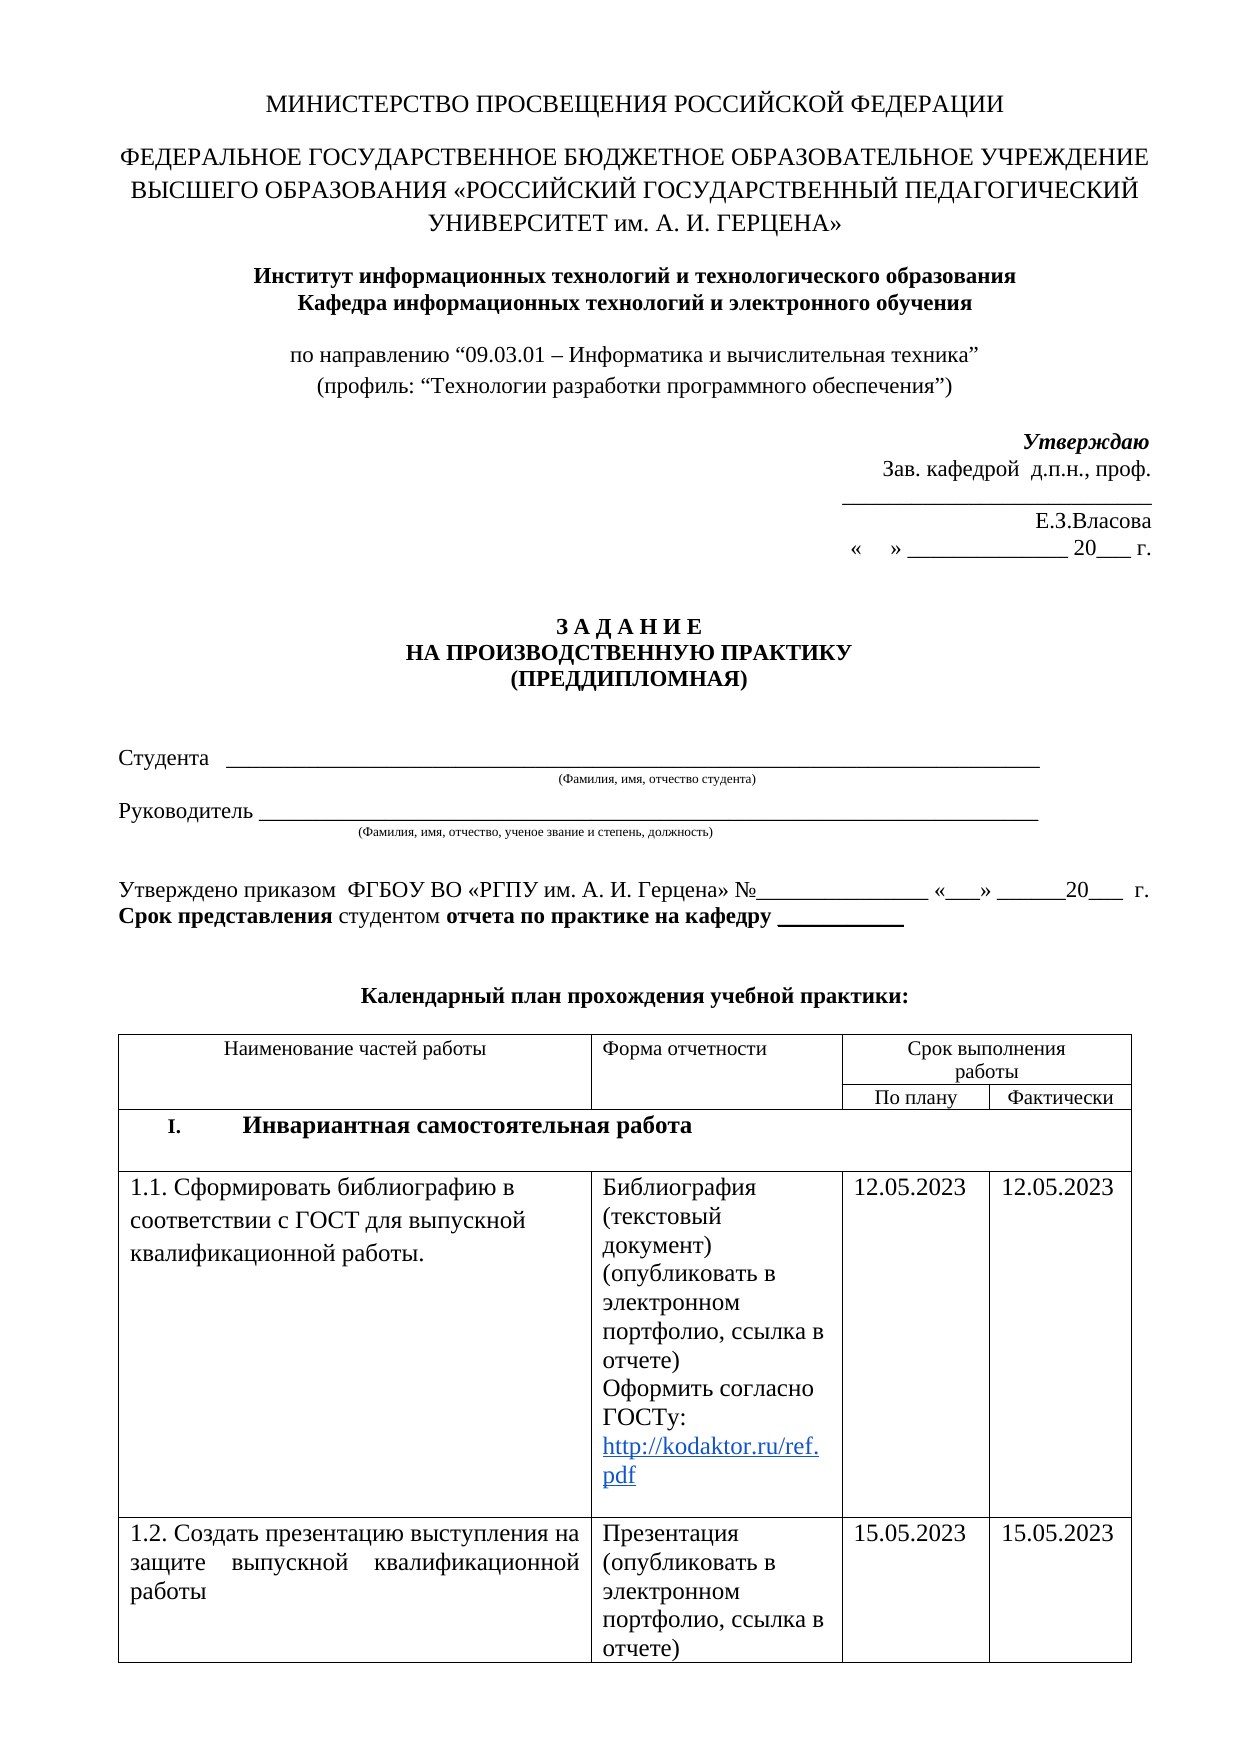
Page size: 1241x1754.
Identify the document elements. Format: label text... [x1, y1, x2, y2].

text (ПРЕДДИПЛОМНАЯ) [62, 665, 1152, 692]
text ___________________________ [62, 481, 1152, 507]
text Утверждаю [62, 428, 1152, 454]
text (Фамилия, имя, отчество, ученое звание и степень, должность) [118, 823, 1152, 850]
text Е.З.Власова [62, 507, 1152, 534]
text (Фамилия, имя, отчество студента) [118, 771, 1152, 797]
table_cell 12.05.2023 [843, 1172, 989, 1517]
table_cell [592, 1518, 842, 1662]
table_cell 15.05.2023 [990, 1518, 1131, 1662]
text Институт информационных технологий и технологического образования [118, 262, 1152, 289]
table_cell Фактически [990, 1085, 1131, 1109]
text « » ______________ 20___ г. [62, 534, 1152, 560]
table_cell Библиография (текстовый документ) (опубликовать в электронном портфолио, ссылка в отчете) Оформить согласно ГОСТу: http://kodaktor.ru/ref.pdf [592, 1172, 842, 1517]
text Студента _______________________________________________________________________ [118, 744, 1152, 771]
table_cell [119, 1518, 591, 1662]
text НА ПРОИЗВОДСТВЕННУЮ ПРАКТИКУ [62, 639, 1152, 665]
text Кафедра информационных технологий и электронного обучения [118, 289, 1152, 315]
text Срок представления студентом отчета по практике на кафедру ___________ [118, 903, 1152, 929]
text Календарный план прохождения учебной практики: [118, 982, 1152, 1008]
text Зав. кафедрой д.п.н., проф. [62, 454, 1152, 481]
text ФЕДЕРАЛЬНОЕ ГОСУДАРСТВЕННОЕ БЮДЖЕТНОЕ ОБРАЗОВАТЕЛЬНОЕ УЧРЕЖДЕНИЕ ВЫСШЕГО ОБРАЗОВАНИЯ «РОССИЙСКИЙ ГОСУДАРСТВЕННЫЙ ПЕДАГОГИЧЕСКИЙ УНИВЕРСИТЕТ им. А. И. ГЕРЦЕНА» [118, 142, 1152, 237]
table_cell Инвариантная самостоятельная работа [119, 1110, 1131, 1171]
table_header Срок выполнения работы [843, 1035, 1131, 1083]
text (профиль: “Технологии разработки программного обеспечения”) [118, 372, 1152, 398]
table_cell 1.1. Сформировать библиографию в соответствии с ГОСТ для выпускной квалификационной работы. [119, 1172, 591, 1517]
table_cell 15.05.2023 [843, 1518, 989, 1662]
text З А Д А Н И Е [62, 613, 1152, 639]
table_cell По плану [843, 1085, 989, 1109]
text по направлению “09.03.01 – Информатика и вычислительная техника” [118, 341, 1152, 368]
text Утверждено приказом ФГБОУ ВО «РГПУ им. А. И. Герцена» №_______________ «___» ______20___ г. [118, 876, 1152, 903]
table_header Наименование частей работы [119, 1035, 591, 1109]
table_header Форма отчетности [592, 1035, 842, 1109]
table_cell 12.05.2023 [990, 1172, 1131, 1517]
text Руководитель ____________________________________________________________________ [118, 797, 1152, 823]
text МИНИСТЕРСТВО ПРОСВЕЩЕНИЯ РОССИЙСКОЙ ФЕДЕРАЦИИ [118, 89, 1152, 117]
